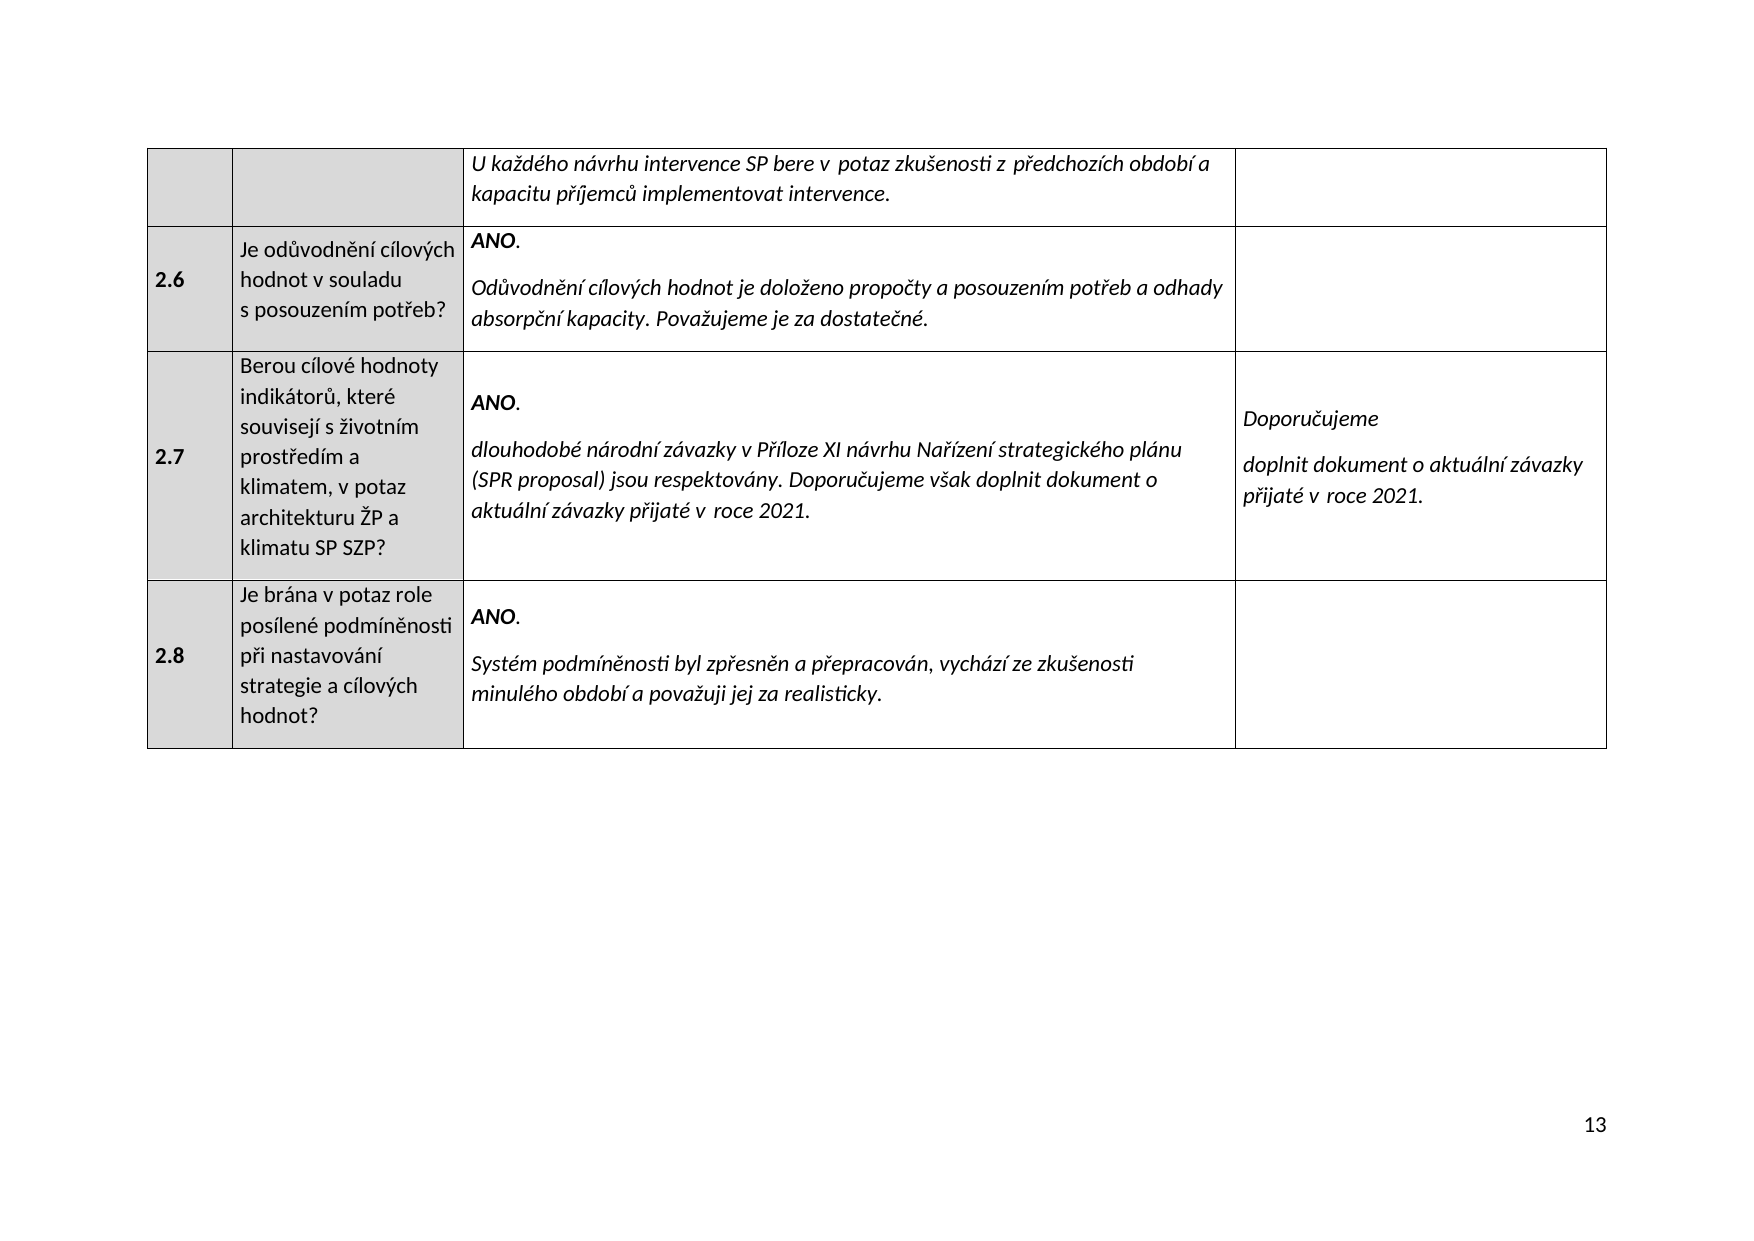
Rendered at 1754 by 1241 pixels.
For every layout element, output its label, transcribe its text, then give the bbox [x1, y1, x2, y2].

table_cell [1236, 581, 1606, 748]
table_cell [1236, 227, 1606, 351]
table_cell 2.7 [148, 352, 232, 579]
table_cell 2.8 [148, 581, 232, 748]
table_cell 2.5 [148, 149, 232, 226]
table_cell [1236, 149, 1606, 226]
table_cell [464, 149, 1235, 226]
table_cell Doporučujeme doplnit dokument o aktuální závazky přijaté v roce 2021. [1236, 352, 1606, 579]
table_cell ANO. dlouhodobé národní závazky v Příloze XI návrhu Nařízení strategického plánu (SPR proposal) jsou respektovány. Doporučujeme však doplnit dokument o aktuální závazky přijaté v roce 2021. [464, 352, 1235, 579]
table_cell ANO. Odůvodnění cílových hodnot je doloženo propočty a posouzením potřeb a odhady absorpční kapacity. Považujeme je za dostatečné. [464, 227, 1235, 351]
table_cell Je brána v potaz role posílené podmíněnosti při nastavování strategie a cílových hodnot? [233, 581, 463, 748]
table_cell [233, 149, 463, 226]
table_cell Je odůvodnění cílových hodnot v souladu s posouzením potřeb? [233, 227, 463, 351]
table_cell 2.6 [148, 227, 232, 351]
table_cell Berou cílové hodnoty indikátorů, které souvisejí s životním prostředím a klimatem, v potaz architekturu ŽP a klimatu SP SZP? [233, 352, 463, 579]
table_cell ANO. Systém podmíněnosti byl zpřesněn a přepracován, vychází ze zkušenosti minulého období a považuji jej za realisticky. [464, 581, 1235, 748]
